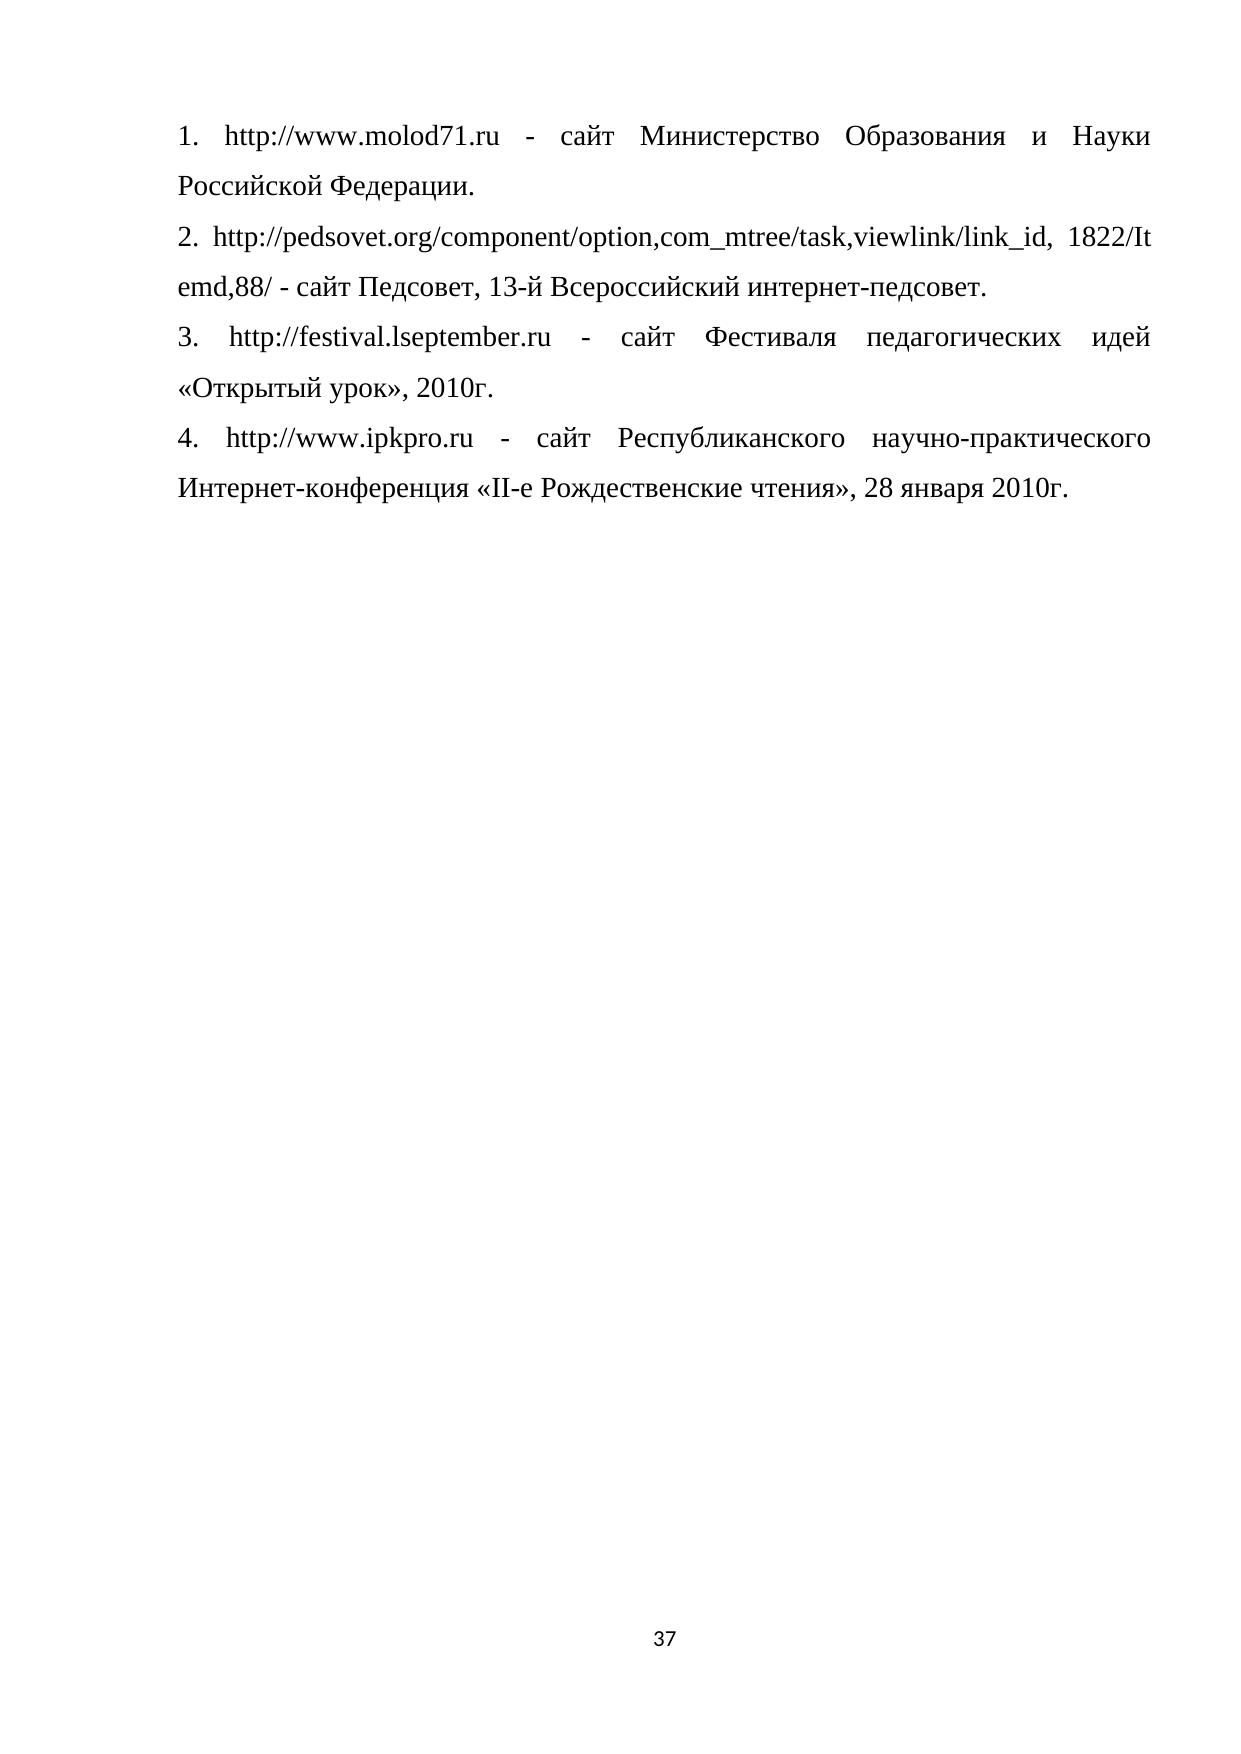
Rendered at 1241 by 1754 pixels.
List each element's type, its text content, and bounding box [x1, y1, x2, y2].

text 1. http://www.molod71.ru - сайт Министерство Образования и Науки Российской Федерации. [177, 118, 1152, 202]
text 4. http://www.ipkpro.ru - сайт Республиканского научно-практического Интернет-конференция «II-е Рождественские чтения», 28 января 2010г. [177, 420, 1152, 504]
text 3. http://festival.lseptember.ru - сайт Фестиваля педагогических идей «Открытый урок», 2010г. [177, 319, 1152, 403]
text 2. http://pedsovet.org/component/option,com_mtree/task,viewlink/link_id, 1822/It emd,88/ - сайт Педсовет, 13-й Всероссийский интернет-педсовет. [177, 219, 1152, 303]
